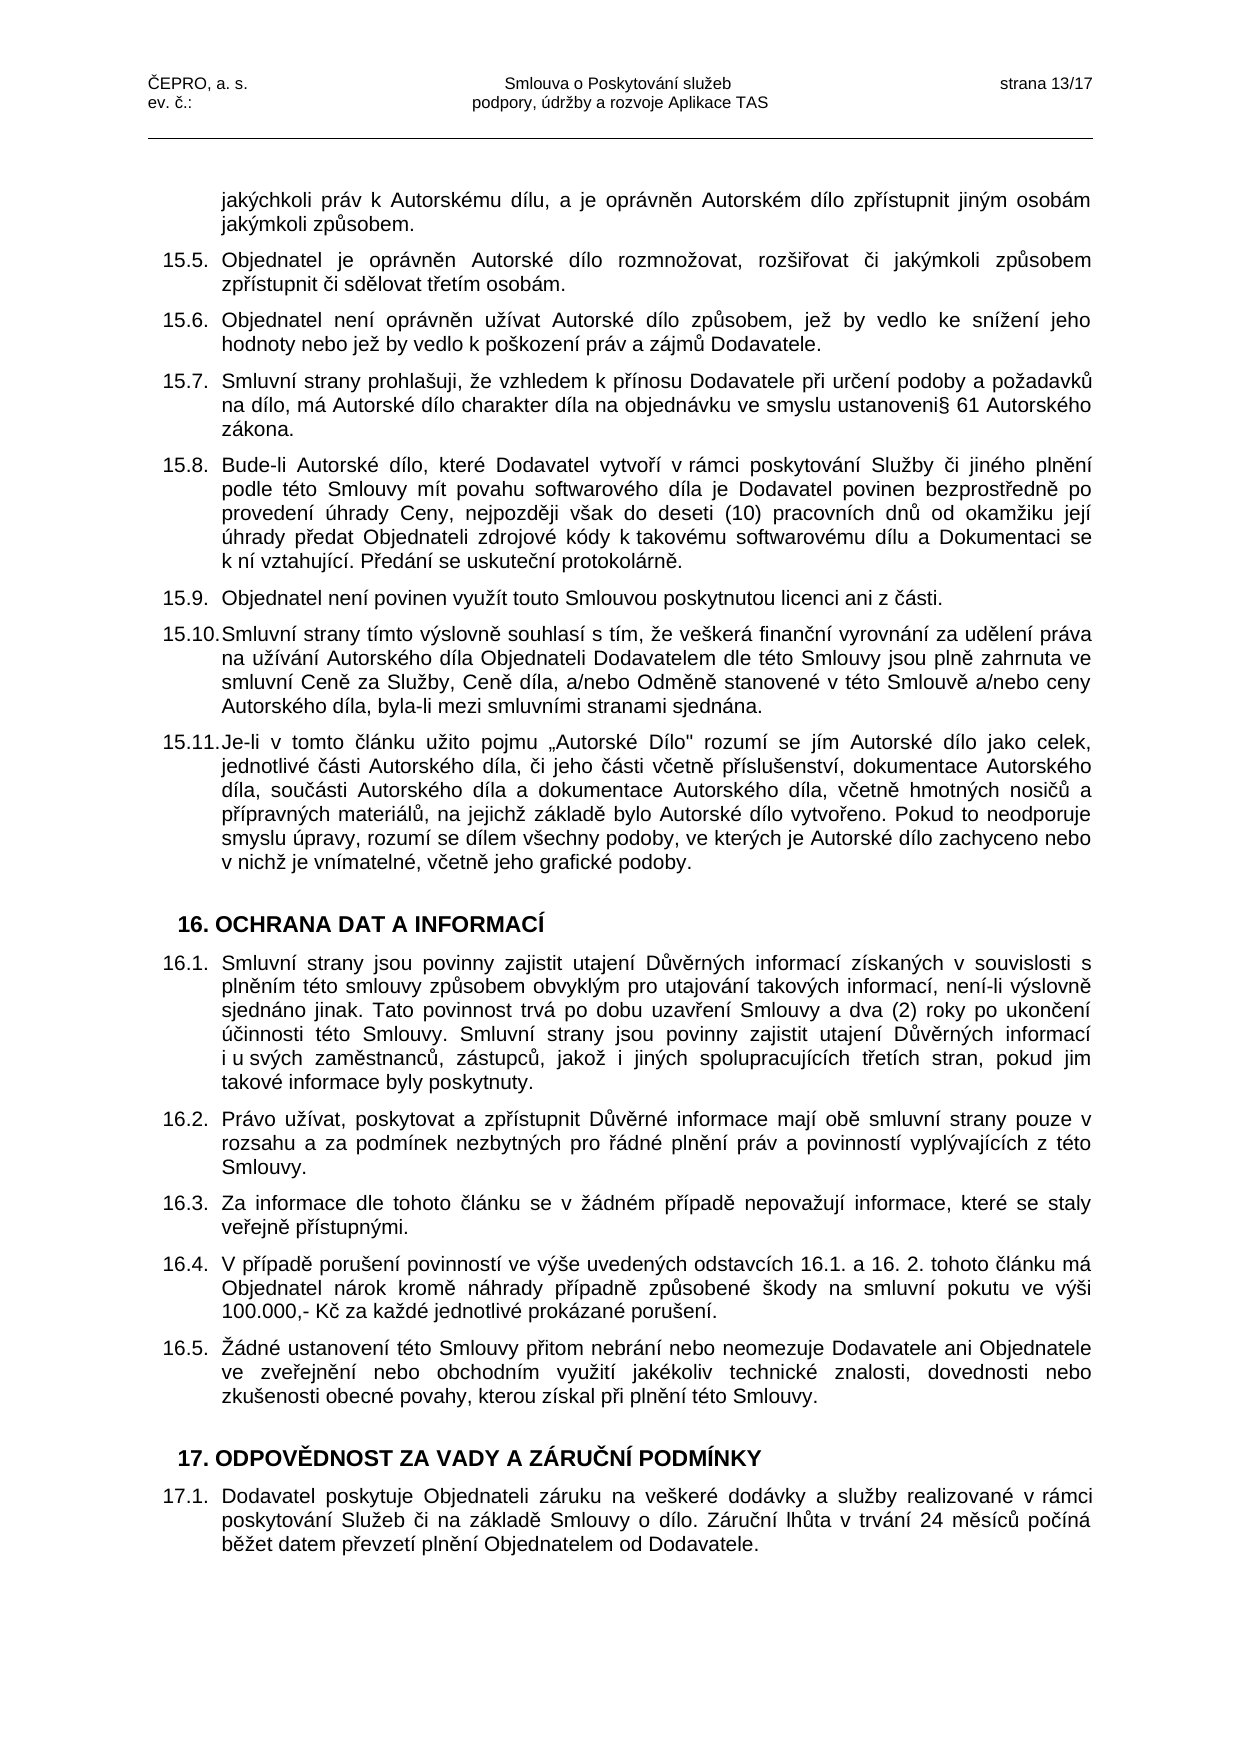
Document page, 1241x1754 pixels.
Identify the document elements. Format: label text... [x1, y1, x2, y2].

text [162, 187, 1093, 235]
text Žádné ustanovení této Smlouvy přitom nebrání nebo neomezuje Dodavatele ani Objednatele ve zveřejnění nebo obchodním využití jakékoliv technické znalosti, dovednosti nebo zkušenosti obecné povahy, kterou získal při plnění této Smlouvy. [162, 1336, 1093, 1408]
text Bude-li Autorské dílo, které Dodavatel vytvoří v rámci poskytování Služby či jiného plnění podle této Smlouvy mít povahu softwarového díla je Dodavatel povinen bezprostředně po provedení úhrady Ceny, nejpozději však do deseti (10) pracovních dnů od okamžiku její úhrady předat Objednateli zdrojové kódy k takovému softwarovému dílu a Dokumentaci se k ní vztahující. Předání se uskuteční protokolárně. [162, 453, 1093, 573]
text Právo užívat, poskytovat a zpřístupnit Důvěrné informace mají obě smluvní strany pouze v rozsahu a za podmínek nezbytných pro řádné plnění práv a povinností vyplývajících z této Smlouvy. [162, 1107, 1093, 1178]
text V případě porušení povinností ve výše uvedených odstavcích 16.1. a 16. 2. tohoto článku má Objednatel nárok kromě náhrady případně způsobené škody na smluvní pokutu ve výši 100.000,- Kč za každé jednotlivé prokázané porušení. [162, 1251, 1093, 1323]
text Smluvní strany prohlašuji, že vzhledem k přínosu Dodavatele při určení podoby a požadavků na dílo, má Autorské dílo charakter díla na objednávku ve smyslu ustanoveni§ 61 Autorského zákona. [162, 369, 1093, 441]
text Smluvní strany jsou povinny zajistit utajení Důvěrných informací získaných v souvislosti s plněním této smlouvy způsobem obvyklým pro utajování takových informací, není-li výslovně sjednáno jinak. Tato povinnost trvá po dobu uzavření Smlouvy a dva (2) roky po ukončení účinnosti této Smlouvy. Smluvní strany jsou povinny zajistit utajení Důvěrných informací i u svých zaměstnanců, zástupců, jakož i jiných spolupracujících třetích stran, pokud jim takové informace byly poskytnuty. [162, 950, 1093, 1094]
text Smluvní strany tímto výslovně souhlasí s tím, že veškerá finanční vyrovnání za udělení práva na užívání Autorského díla Objednateli Dodavatelem dle této Smlouvy jsou plně zahrnuta ve smluvní Ceně za Služby, Ceně díla, a/nebo Odměně stanovené v této Smlouvě a/nebo ceny Autorského díla, byla-li mezi smluvními stranami sjednána. [162, 622, 1093, 718]
text Objednatel není povinen využít touto Smlouvou poskytnutou licenci ani z části. [162, 585, 1093, 609]
text Je-li v tomto článku užito pojmu „Autorské Dílo" rozumí se jím Autorské dílo jako celek, jednotlivé části Autorského díla, či jeho části včetně příslušenství, dokumentace Autorského díla, součásti Autorského díla a dokumentace Autorského díla, včetně hmotných nosičů a přípravných materiálů, na jejichž základě bylo Autorské dílo vytvořeno. Pokud to neodporuje smyslu úpravy, rozumí se dílem všechny podoby, ve kterých je Autorské dílo zachyceno nebo v nichž je vnímatelné, včetně jeho grafické podoby. [162, 730, 1093, 874]
text Objednatel je oprávněn Autorské dílo rozmnožovat, rozšiřovat či jakýmkoli způsobem zpřístupnit či sdělovat třetím osobám. [162, 248, 1093, 296]
subtitle OCHRANA DAT A INFORMACÍ [177, 911, 1093, 938]
text Dodavatel poskytuje Objednateli záruku na veškeré dodávky a služby realizované v rámci poskytování Služeb či na základě Smlouvy o dílo. Záruční lhůta v trvání 24 měsíců počíná běžet datem převzetí plnění Objednatelem od Dodavatele. [162, 1484, 1093, 1556]
subtitle ODPOVĚDNOST ZA VADY A ZÁRUČNÍ PODMÍNKY [177, 1445, 1093, 1471]
text Objednatel není oprávněn užívat Autorské dílo způsobem, jež by vedlo ke snížení jeho hodnoty nebo jež by vedlo k poškození práv a zájmů Dodavatele. [162, 308, 1093, 356]
text Za informace dle tohoto článku se v žádném případě nepovažují informace, které se staly veřejně přístupnými. [162, 1191, 1093, 1239]
